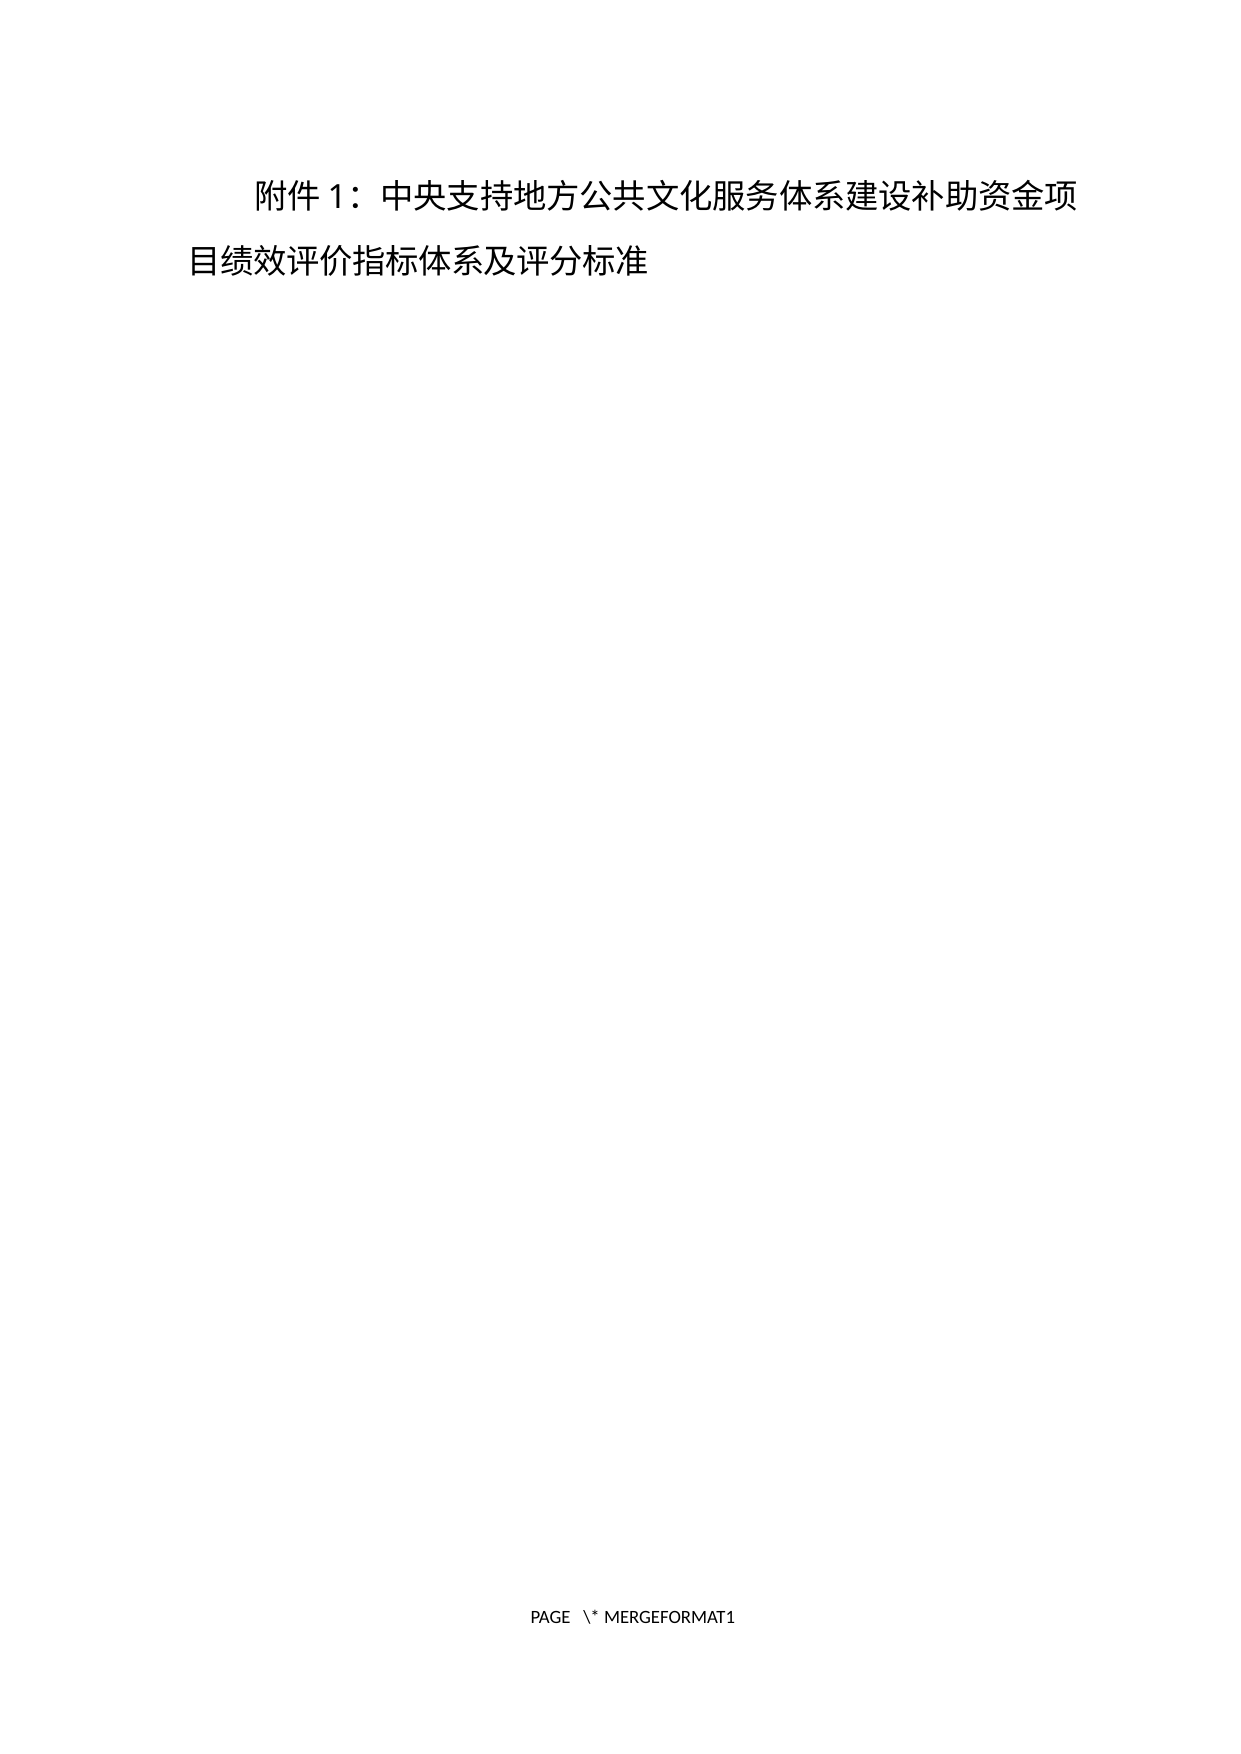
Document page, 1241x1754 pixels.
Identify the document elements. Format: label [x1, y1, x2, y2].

text [187, 162, 1078, 292]
